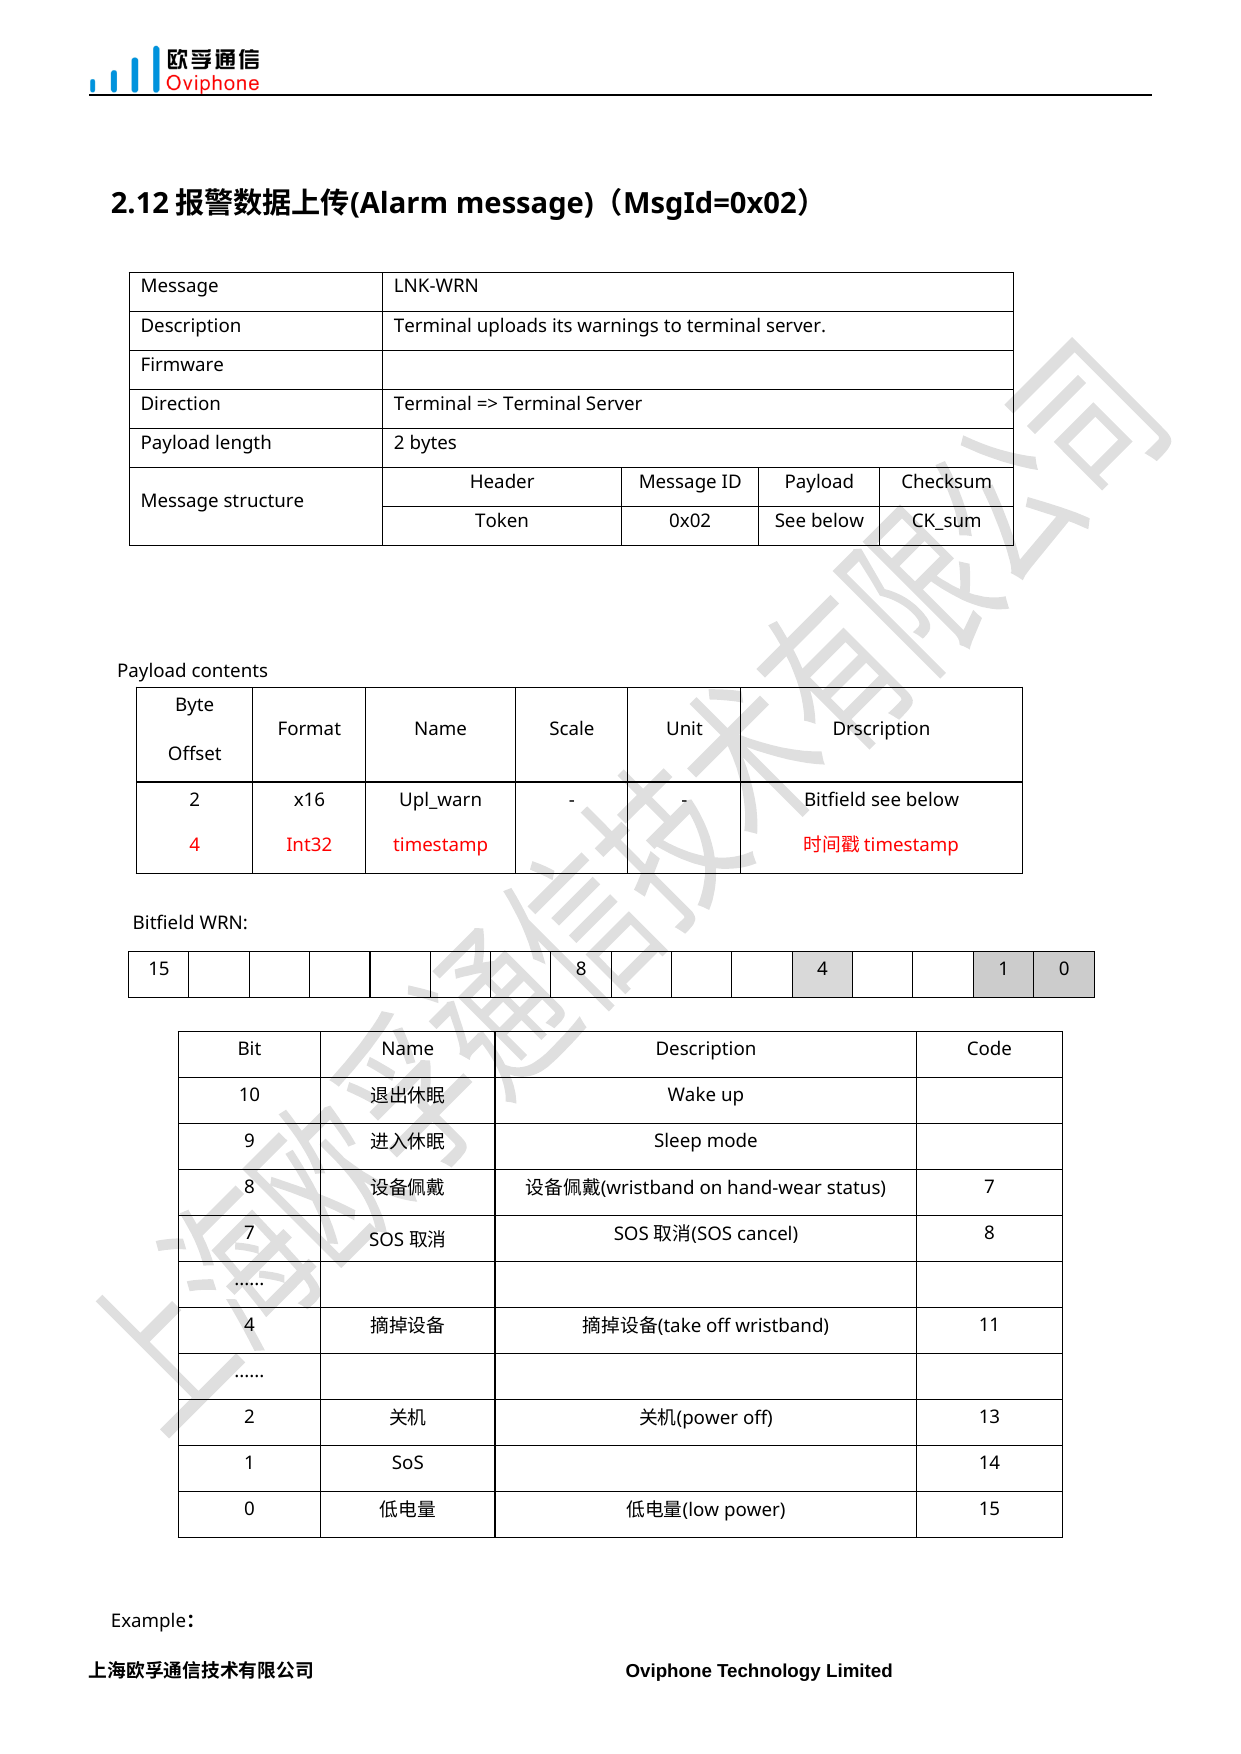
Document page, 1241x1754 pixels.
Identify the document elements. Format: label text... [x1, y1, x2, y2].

table_cell 关机 [321, 1400, 494, 1445]
subtitle 2.12报警数据上传(Alarm message)（MsgId=0x02） [111, 168, 1130, 233]
table_header [913, 952, 973, 997]
table_header Byte Offset [137, 688, 252, 781]
table_cell 11 [917, 1308, 1062, 1353]
table_cell 2 [179, 1400, 320, 1445]
table_cell 1 [179, 1446, 320, 1491]
table_header 0 [1034, 952, 1094, 997]
table_header [491, 952, 550, 997]
table_header [371, 952, 430, 997]
table_header Unit [628, 688, 740, 781]
table_cell 低电量 [321, 1492, 494, 1537]
table_cell 8 [179, 1170, 320, 1215]
table_cell CK_sum [880, 507, 1013, 545]
table_cell Direction [130, 390, 382, 428]
table_cell Upl_warn [366, 783, 515, 827]
table_header LNK-WRN [383, 273, 1013, 311]
table_header 15 [129, 952, 188, 997]
table_cell 8 [917, 1216, 1062, 1261]
table_header 8 [551, 952, 611, 997]
table_cell [321, 1262, 494, 1307]
text Bitfield WRN: [132, 906, 1152, 938]
table_header [431, 952, 490, 997]
table_cell - [628, 783, 740, 827]
table_cell 13 [917, 1400, 1062, 1445]
table_cell Int32 [253, 828, 365, 872]
table_cell 退出休眠 [321, 1078, 494, 1123]
table_header [672, 952, 731, 997]
table_cell 4 [179, 1308, 320, 1353]
table_cell Header [383, 468, 621, 506]
table_cell Bitfield see below [741, 783, 1022, 827]
table_cell See below [759, 507, 879, 545]
table_cell 15 [917, 1492, 1062, 1537]
table_cell [516, 828, 627, 872]
table_cell Description [130, 312, 382, 350]
table_cell Firmware [130, 351, 382, 389]
table_cell [321, 1354, 494, 1399]
table_header 4 [793, 952, 852, 997]
table_cell [917, 1354, 1062, 1399]
table_cell Wake up [496, 1078, 916, 1123]
table_cell 进入休眠 [321, 1124, 494, 1169]
table_cell 2 [137, 783, 252, 827]
table_cell SOS 取消 [321, 1216, 494, 1261]
table_cell 摘掉设备(take off wristband) [496, 1308, 916, 1353]
table_header [310, 952, 369, 997]
text Payload contents [89, 654, 1152, 687]
table_cell 9 [179, 1124, 320, 1169]
table_cell 设备佩戴(wristband on hand-wear status) [496, 1170, 916, 1215]
text Example： [89, 1603, 1152, 1636]
table_cell [496, 1262, 916, 1307]
table_cell [383, 351, 1013, 389]
table_cell Message structure [130, 468, 382, 545]
table_cell ...... [179, 1354, 320, 1399]
table_cell 时间戳timestamp [741, 828, 1022, 872]
table_cell [628, 828, 740, 872]
table_cell Checksum [880, 468, 1013, 506]
table_cell 低电量(low power) [496, 1492, 916, 1537]
table_cell [917, 1262, 1062, 1307]
table_cell 关机(power off) [496, 1400, 916, 1445]
table_header Message [130, 273, 382, 311]
table_header [853, 952, 912, 997]
table_cell 10 [179, 1078, 320, 1123]
table_cell [917, 1078, 1062, 1123]
table_header [189, 952, 249, 997]
table_cell Payload [759, 468, 879, 506]
table_cell SOS 取消(SOS cancel) [496, 1216, 916, 1261]
table_cell [496, 1354, 916, 1399]
table_header Bit [179, 1032, 320, 1077]
table_cell Message ID [622, 468, 758, 506]
table_cell Sleep mode [496, 1124, 916, 1169]
table_cell Terminal uploads its warnings to terminal server. [383, 312, 1013, 350]
table_header Scale [516, 688, 627, 781]
table_cell Terminal => Terminal Server [383, 390, 1013, 428]
table_cell SoS [321, 1446, 494, 1491]
table_cell 7 [917, 1170, 1062, 1215]
table_header Code [917, 1032, 1062, 1077]
table_cell 14 [917, 1446, 1062, 1491]
table_cell [917, 1124, 1062, 1169]
table_cell 7 [179, 1216, 320, 1261]
table_header Format [253, 688, 365, 781]
table_cell 设备佩戴 [321, 1170, 494, 1215]
table_header Description [496, 1032, 916, 1077]
table_cell 0 [179, 1492, 320, 1537]
table_cell 0x02 [622, 507, 758, 545]
table_header [250, 952, 309, 997]
table_header 1 [974, 952, 1033, 997]
table_cell [496, 1446, 916, 1491]
table_header Name [366, 688, 515, 781]
table_cell Token [383, 507, 621, 545]
table_cell 2 bytes [383, 429, 1013, 467]
table_cell 摘掉设备 [321, 1308, 494, 1353]
table_header [612, 952, 671, 997]
table_cell ...... [179, 1262, 320, 1307]
table_header Name [321, 1032, 494, 1077]
table_cell 4 [137, 828, 252, 872]
table_header Drscription [741, 688, 1022, 781]
picture [88, 41, 265, 95]
table_cell timestamp [366, 828, 515, 872]
table_header [732, 952, 792, 997]
table_cell Payload length [130, 429, 382, 467]
table_cell - [516, 783, 627, 827]
table_cell x16 [253, 783, 365, 827]
